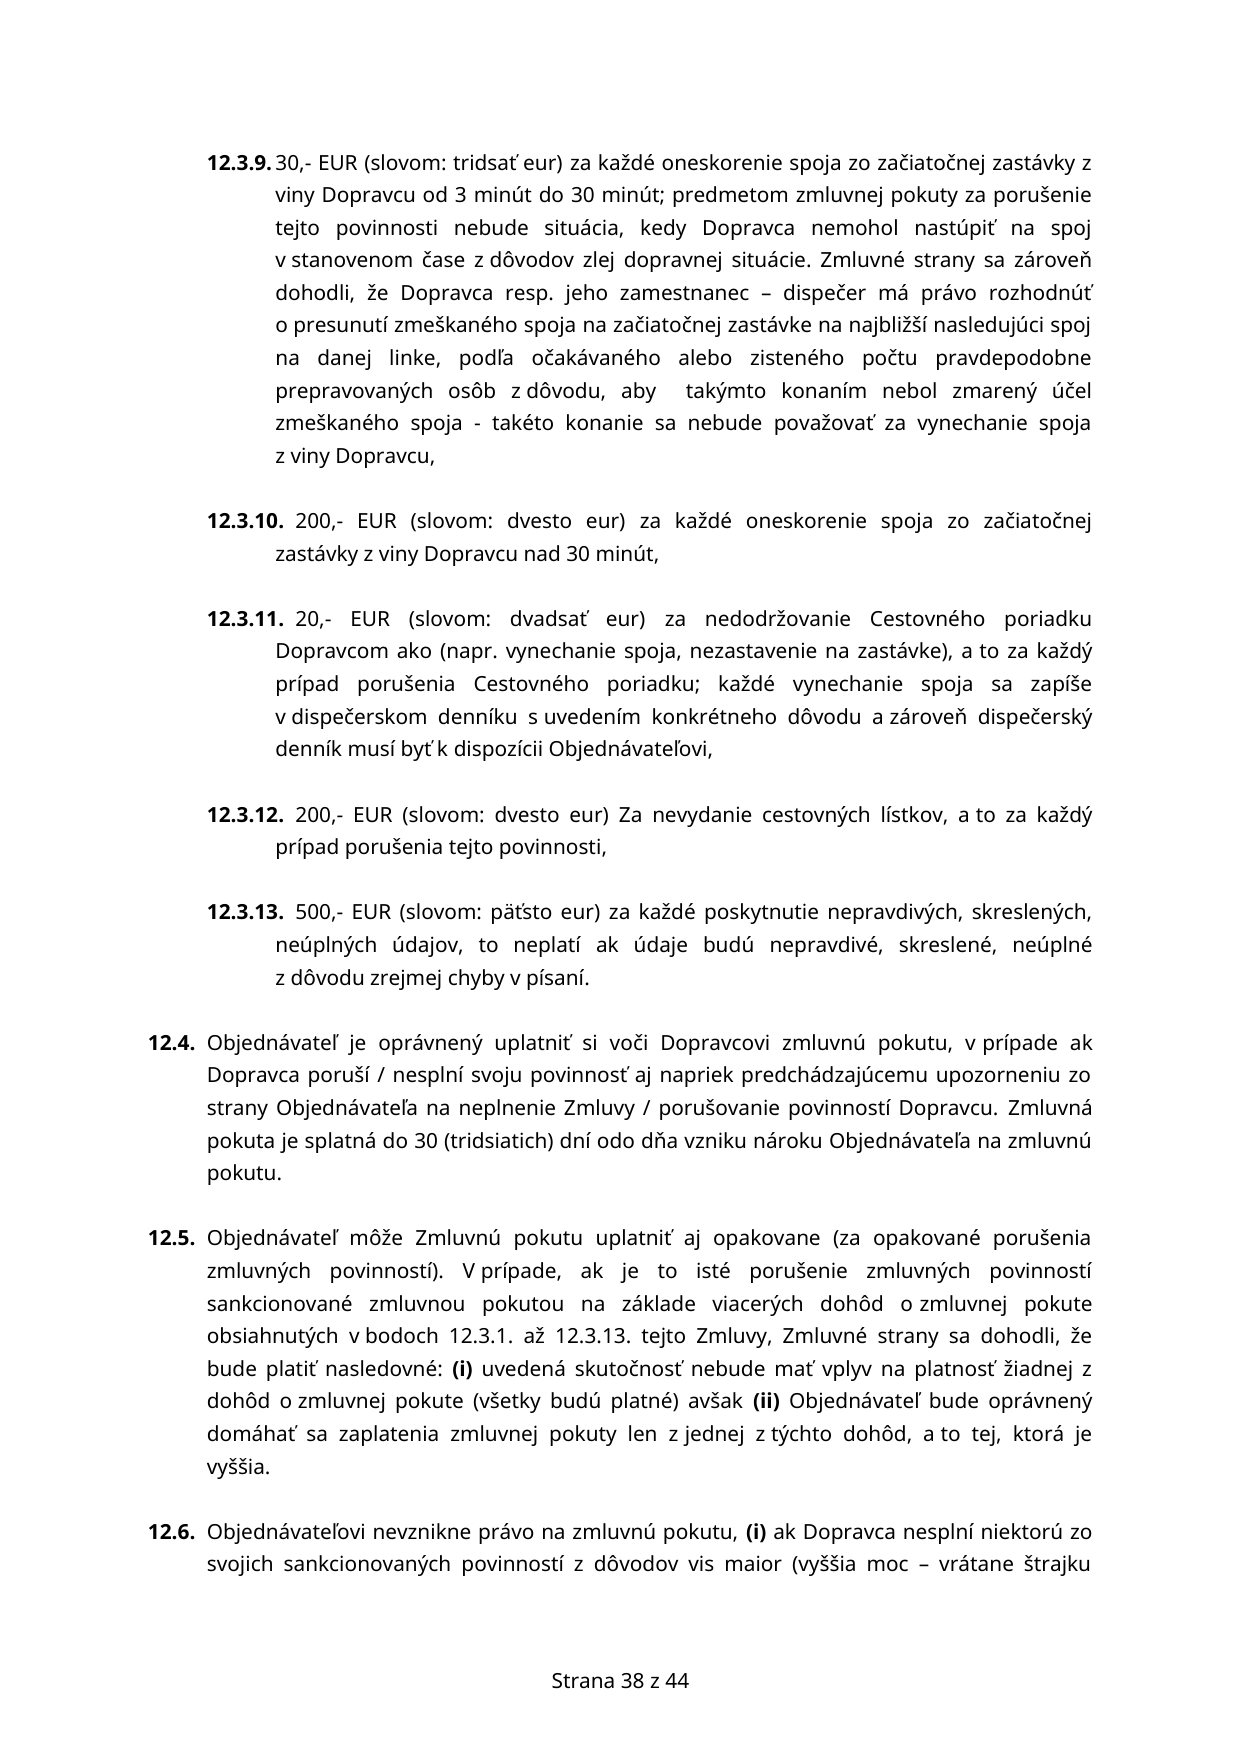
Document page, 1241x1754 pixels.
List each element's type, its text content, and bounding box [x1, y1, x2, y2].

list Objednávateľ je oprávnený uplatniť si voči Dopravcovi zmluvnú pokutu, v prípade ak Dopravca poruší / nesplní svoju povinnosť aj napriek predchádzajúcemu upozorneniu zo strany Objednávateľa na neplnenie Zmluvy / porušovanie povinností Dopravcu. Zmluvná pokuta je splatná do 30 (tridsiatich) dní odo dňa vzniku nároku Objednávateľa na zmluvnú pokutu. [148, 1028, 1093, 1187]
list Objednávateľ môže Zmluvnú pokutu uplatniť aj opakovane (za opakované porušenia zmluvných povinností). V prípade, ak je to isté porušenie zmluvných povinností sankcionované zmluvnou pokutou na základe viacerých dohôd o zmluvnej pokute obsiahnutých v bodoch 12.3.1. až 12.3.13. tejto Zmluvy, Zmluvné strany sa dohodli, že bude platiť nasledovné: (i) uvedená skutočnosť nebude mať vplyv na platnosť žiadnej z dohôd o zmluvnej pokute (všetky budú platné) avšak (ii) Objednávateľ bude oprávnený domáhať sa zaplatenia zmluvnej pokuty len z jednej z týchto dohôd, a to tej, ktorá je vyššia. [148, 1223, 1093, 1480]
list 20,- EUR (slovom: dvadsať eur) za nedodržovanie Cestovného poriadku Dopravcom ako (napr. vynechanie spoja, nezastavenie na zastávke), a to za každý prípad porušenia Cestovného poriadku; každé vynechanie spoja sa zapíše v dispečerskom denníku s uvedením konkrétneho dôvodu a zároveň dispečerský denník musí byť k dispozícii Objednávateľovi, [207, 604, 1093, 763]
list 200,- EUR (slovom: dvesto eur) za každé oneskorenie spoja zo začiatočnej zastávky z viny Dopravcu nad 30 minút, [207, 506, 1093, 567]
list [148, 1517, 1093, 1578]
list 30,- EUR (slovom: tridsať eur) za každé oneskorenie spoja zo začiatočnej zastávky z viny Dopravcu od 3 minút do 30 minút; predmetom zmluvnej pokuty za porušenie tejto povinnosti nebude situácia, kedy Dopravca nemohol nastúpiť na spoj v stanovenom čase z dôvodov zlej dopravnej situácie. Zmluvné strany sa zároveň dohodli, že Dopravca resp. jeho zamestnanec – dispečer má právo rozhodnúť o presunutí zmeškaného spoja na začiatočnej zastávke na najbližší nasledujúci spoj na danej linke, podľa očakávaného alebo zisteného počtu pravdepodobne prepravovaných osôb z dôvodu, aby takýmto konaním nebol zmarený účel zmeškaného spoja - takéto konanie sa nebude považovať za vynechanie spoja z viny Dopravcu, [207, 148, 1093, 469]
list 500,- EUR (slovom: päťsto eur) za každé poskytnutie nepravdivých, skreslených, neúplných údajov, to neplatí ak údaje budú nepravdivé, skreslené, neúplné z dôvodu zrejmej chyby v písaní. [207, 897, 1093, 991]
list 200,- EUR (slovom: dvesto eur) Za nevydanie cestovných lístkov, a to za každý prípad porušenia tejto povinnosti, [207, 800, 1093, 861]
